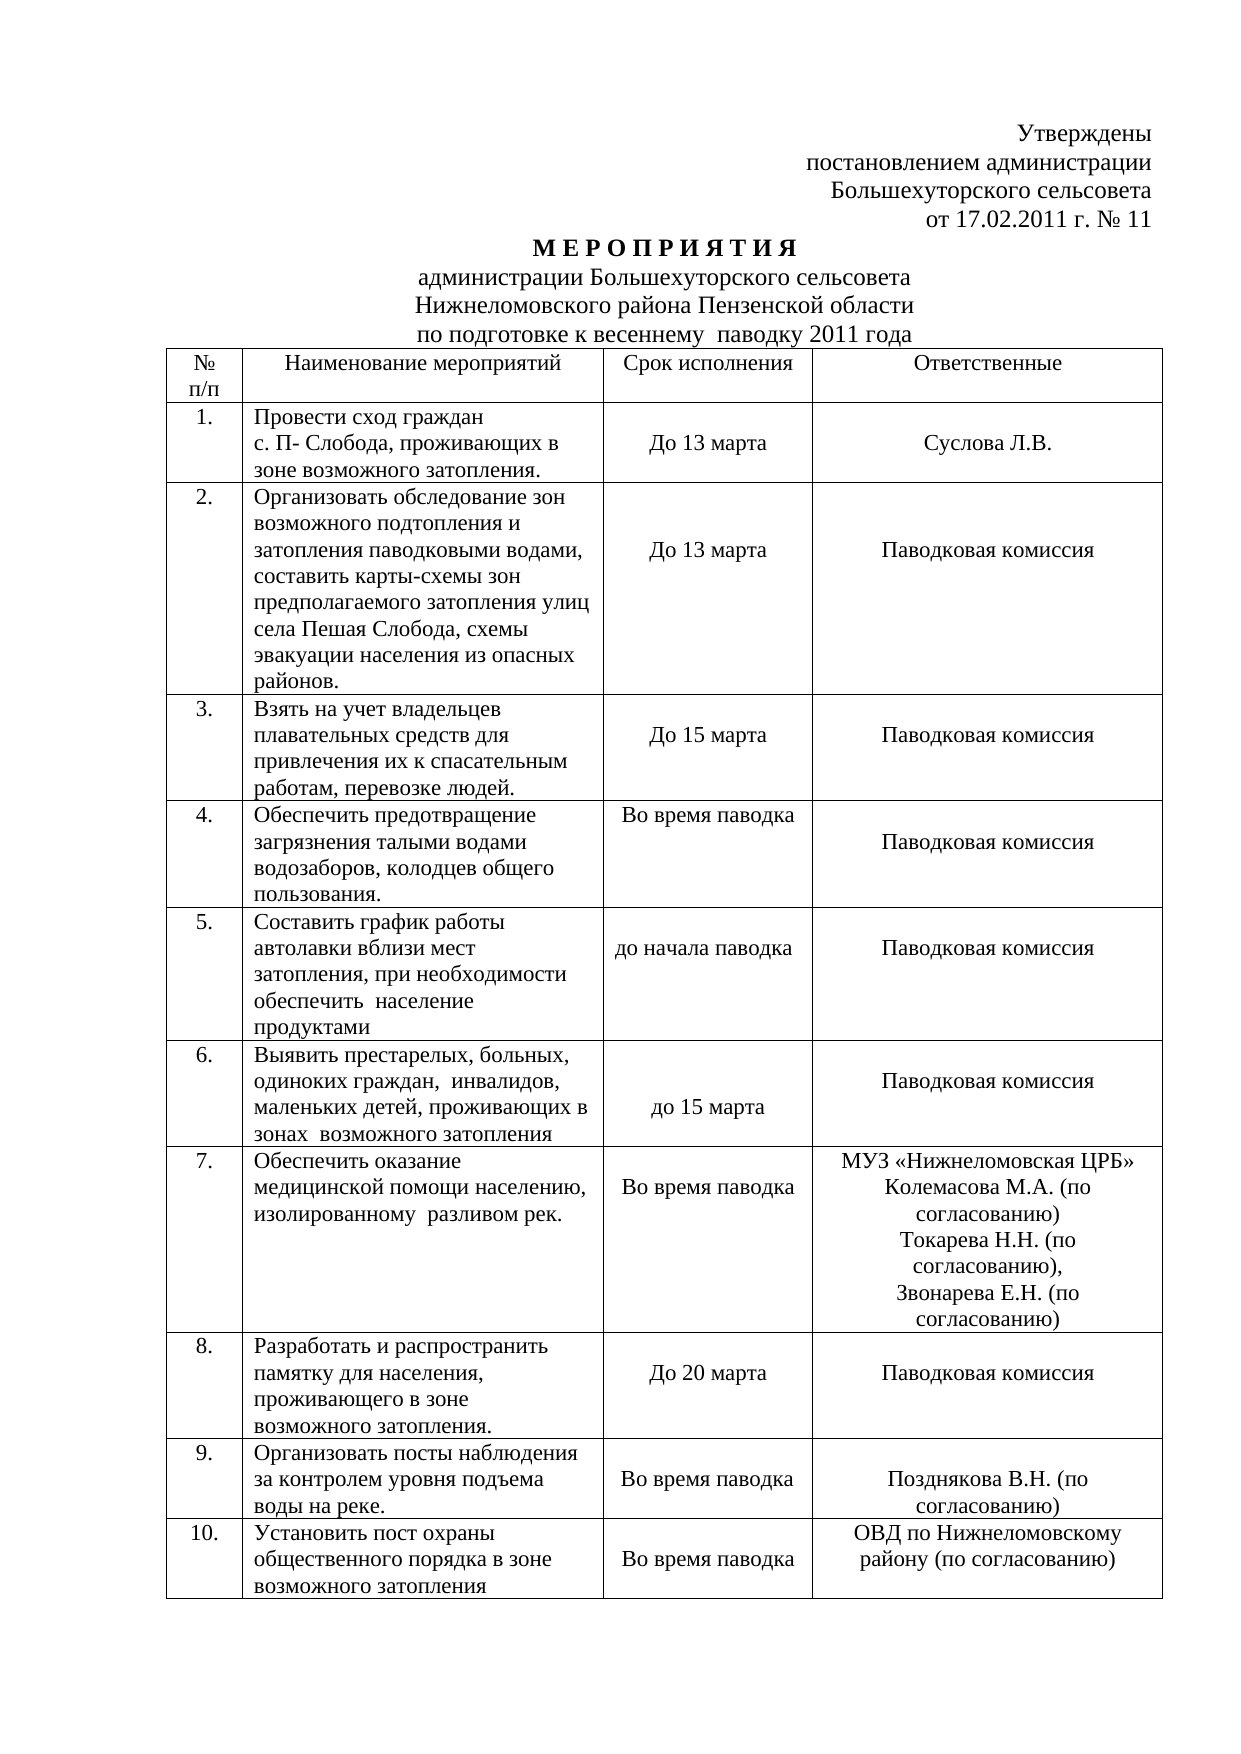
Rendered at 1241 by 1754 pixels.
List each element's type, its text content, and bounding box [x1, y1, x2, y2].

table_cell Паводковая комиссия [813, 1041, 1162, 1146]
table_cell МУЗ «Нижнеломовская ЦРБ» Колемасова М.А. (по согласованию) Токарева Н.Н. (по согласованию), Звонарева Е.Н. (по согласованию) [813, 1147, 1162, 1332]
table_cell До 15 марта [604, 695, 812, 800]
table_cell Обеспечить оказание медицинской помощи населению, изолированному разливом рек. [243, 1147, 603, 1332]
table_cell Во время паводка [604, 1147, 812, 1332]
table_cell Паводковая комиссия [813, 695, 1162, 800]
table_cell 2. [167, 483, 242, 694]
table_cell 6. [167, 1041, 242, 1146]
table_cell 8. [167, 1333, 242, 1438]
table_cell до 15 марта [604, 1041, 812, 1146]
table_cell 9. [167, 1439, 242, 1518]
table_header Срок исполнения [604, 349, 812, 402]
table_cell Организовать обследование зон возможного подтопления и затопления паводковыми водами, составить карты-схемы зон предполагаемого затопления улиц села Пешая Слобода, схемы эвакуации населения из опасных районов. [243, 483, 603, 694]
text от 17.02.2011 г. № 11 [177, 204, 1152, 233]
table_cell Выявить престарелых, больных, одиноких граждан, инвалидов, маленьких детей, проживающих в зонах возможного затопления [243, 1041, 603, 1146]
table_cell до начала паводка [604, 908, 812, 1039]
table_cell Во время паводка [604, 801, 812, 907]
table_cell Паводковая комиссия [813, 801, 1162, 907]
table_cell Паводковая комиссия [813, 908, 1162, 1039]
table_cell ОВД по Нижнеломовскому району (по согласованию) [813, 1519, 1162, 1598]
subtitle М Е Р О П Р И Я Т И Я [177, 233, 1152, 262]
table_cell Составить график работы автолавки вблизи мест затопления, при необходимости обеспечить население продуктами [243, 908, 603, 1039]
table_cell 10. [167, 1519, 242, 1598]
table_cell 3. [167, 695, 242, 800]
table_cell 1. [167, 403, 242, 482]
table_cell Паводковая комиссия [813, 483, 1162, 694]
table_cell Организовать посты наблюдения за контролем уровня подъема воды на реке. [243, 1439, 603, 1518]
text постановлением администрации [177, 147, 1152, 176]
table_header № п/п [167, 349, 242, 402]
table_cell Суслова Л.В. [813, 403, 1162, 482]
text Большехуторского сельсовета [177, 176, 1152, 204]
table_cell Паводковая комиссия [813, 1333, 1162, 1438]
table_cell 5. [167, 908, 242, 1039]
table_cell 4. [167, 801, 242, 907]
text администрации Большехуторского сельсовета [177, 262, 1152, 291]
table_header Наименование мероприятий [243, 349, 603, 402]
table_cell Обеспечить предотвращение загрязнения талыми водами водозаборов, колодцев общего пользования. [243, 801, 603, 907]
table_cell До 20 марта [604, 1333, 812, 1438]
text Нижнеломовского района Пензенской области [177, 291, 1152, 319]
table_cell Во время паводка [604, 1519, 812, 1598]
table_cell Установить пост охраны общественного порядка в зоне возможного затопления [243, 1519, 603, 1598]
table_cell Во время паводка [604, 1439, 812, 1518]
table_cell До 13 марта [604, 403, 812, 482]
table_cell До 13 марта [604, 483, 812, 694]
table_cell Разработать и распространить памятку для населения, проживающего в зоне возможного затопления. [243, 1333, 603, 1438]
table_cell Позднякова В.Н. (по согласованию) [813, 1439, 1162, 1518]
table_cell Провести сход граждан с. П- Слобода, проживающих в зоне возможного затопления. [243, 403, 603, 482]
table_header Ответственные [813, 349, 1162, 402]
text по подготовке к весеннему паводку 2011 года [177, 319, 1152, 348]
table_cell 7. [167, 1147, 242, 1332]
text Утверждены [177, 118, 1152, 147]
table_cell Взять на учет владельцев плавательных средств для привлечения их к спасательным работам, перевозке людей. [243, 695, 603, 800]
